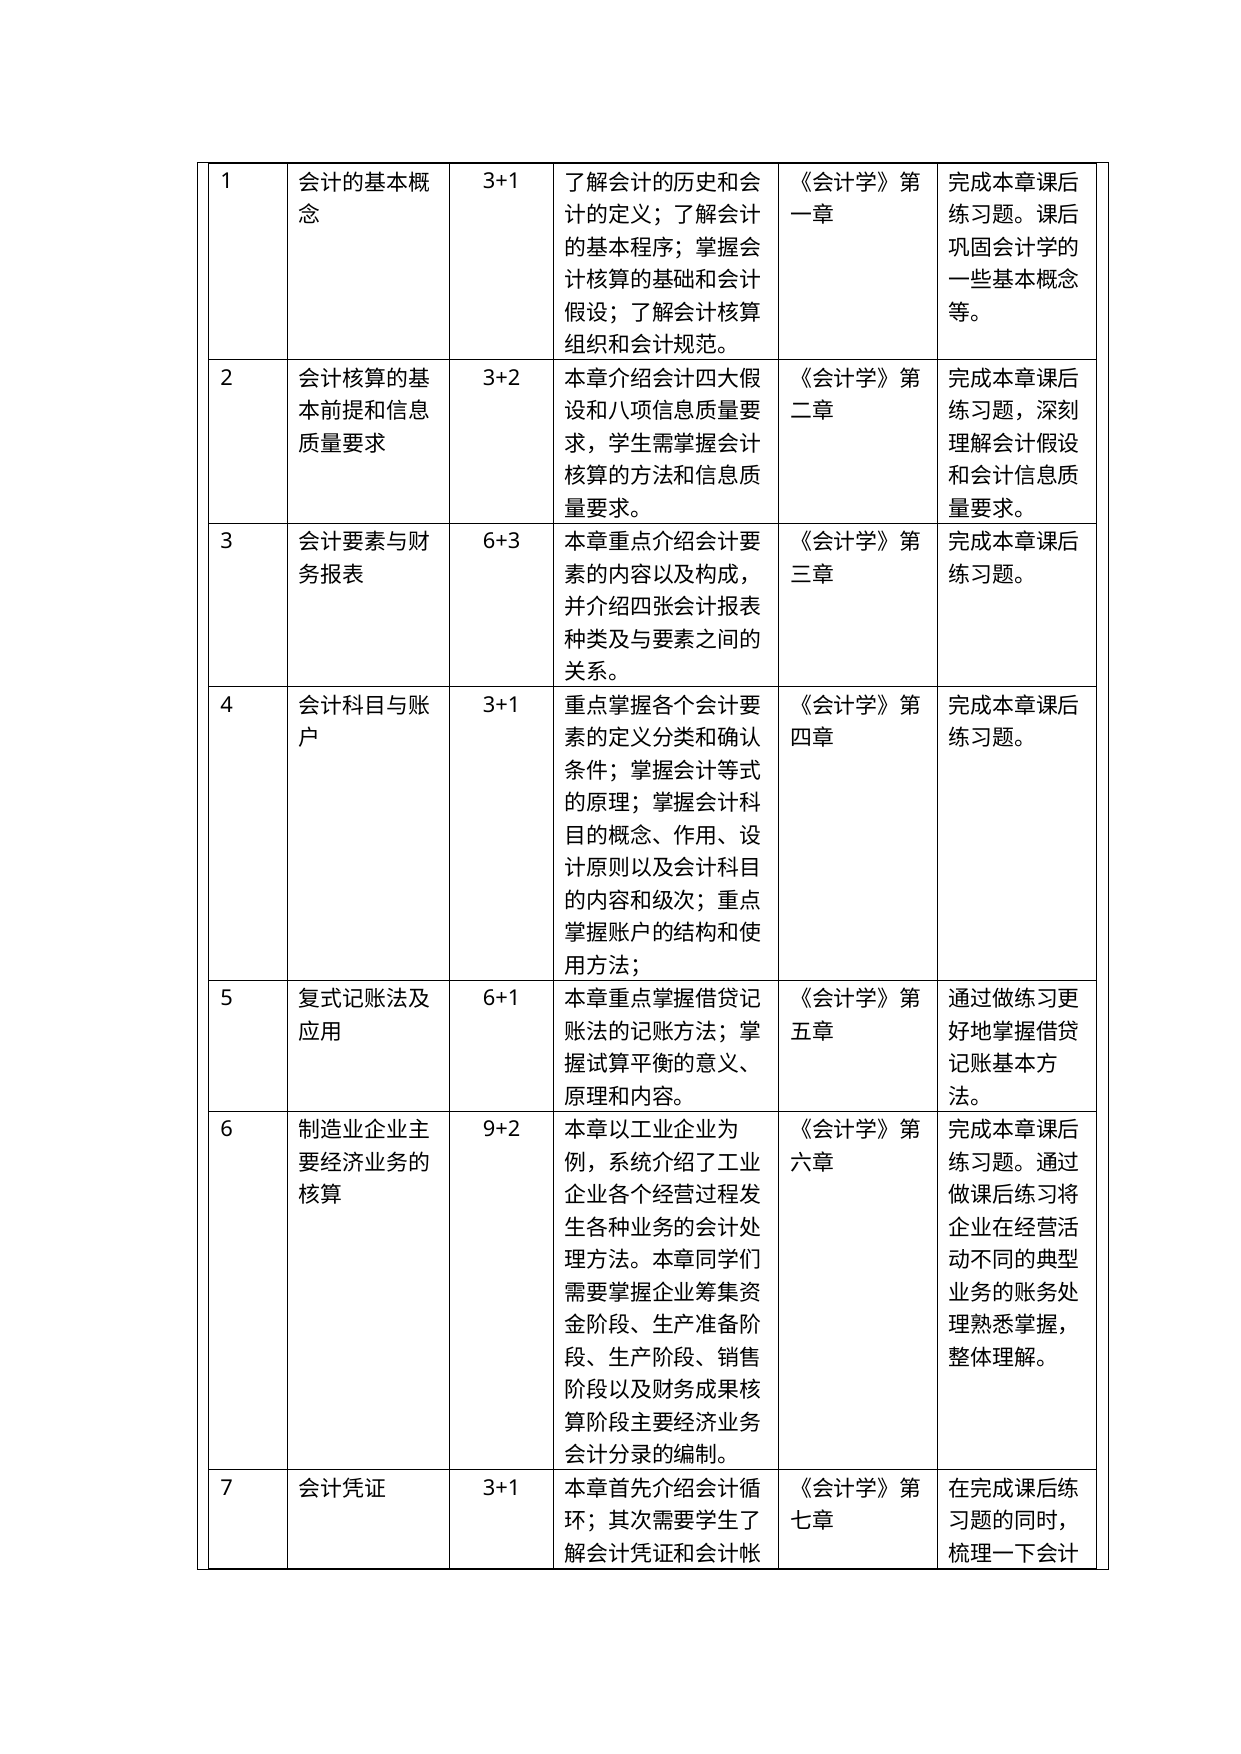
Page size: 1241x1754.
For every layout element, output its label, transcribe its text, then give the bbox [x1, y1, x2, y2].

table_cell （四）教学安排与教学重点 [779, 1470, 937, 1568]
table_cell （四）教学安排与教学重点 [450, 687, 553, 980]
table_cell （四）教学安排与教学重点 [450, 360, 553, 523]
table_cell （四）教学安排与教学重点 [450, 1112, 553, 1469]
table_cell （四）教学安排与教学重点 [209, 360, 287, 523]
table_cell （四）教学安排与教学重点 [779, 164, 937, 359]
table_cell （四）教学安排与教学重点 [938, 1470, 1096, 1568]
table_cell （四）教学安排与教学重点 [779, 360, 937, 523]
table_cell （四）教学安排与教学重点 [450, 164, 553, 359]
table_cell （四）教学安排与教学重点 [209, 981, 287, 1111]
table_cell （四）教学安排与教学重点 [288, 981, 449, 1111]
table_cell （四）教学安排与教学重点 [209, 164, 287, 359]
table_cell （四）教学安排与教学重点 [288, 1112, 449, 1469]
table_cell （四）教学安排与教学重点 [288, 360, 449, 523]
table_cell （四）教学安排与教学重点 [779, 1112, 937, 1469]
table_cell （四）教学安排与教学重点 [209, 1112, 287, 1469]
table_cell （四）教学安排与教学重点 [288, 1470, 449, 1568]
table_cell （四）教学安排与教学重点 [288, 687, 449, 980]
table_cell （四）教学安排与教学重点 [450, 981, 553, 1111]
table_cell （四）教学安排与教学重点 [288, 524, 449, 686]
table_cell （四）教学安排与教学重点 [288, 164, 449, 359]
table_cell （四）教学安排与教学重点 [554, 164, 778, 359]
table_cell （四）教学安排与教学重点 [938, 524, 1096, 686]
table_cell （四）教学安排与教学重点 [450, 524, 553, 686]
table_cell （四）教学安排与教学重点 [554, 524, 778, 686]
table_cell （四）教学安排与教学重点 [938, 360, 1096, 523]
table_cell （四）教学安排与教学重点 [938, 1112, 1096, 1469]
table_cell （四）教学安排与教学重点 [209, 1470, 287, 1568]
table_cell （四）教学安排与教学重点 [450, 1470, 553, 1568]
table_cell （四）教学安排与教学重点 [209, 687, 287, 980]
table_cell （四）教学安排与教学重点 [554, 687, 778, 980]
table_cell （四）教学安排与教学重点 [779, 524, 937, 686]
table_cell （四）教学安排与教学重点 [938, 164, 1096, 359]
table_cell （四）教学安排与教学重点 [938, 687, 1096, 980]
table_cell （四）教学安排与教学重点 [779, 687, 937, 980]
table_cell （四）教学安排与教学重点 [938, 981, 1096, 1111]
table_cell （四）教学安排与教学重点 [554, 1112, 778, 1469]
table_cell （四）教学安排与教学重点 [209, 524, 287, 686]
table_cell （四）教学安排与教学重点 [779, 981, 937, 1111]
table_cell （四）教学安排与教学重点 [554, 1470, 778, 1568]
table_cell （四）教学安排与教学重点 [554, 360, 778, 523]
table_cell （四）教学安排与教学重点 [554, 981, 778, 1111]
